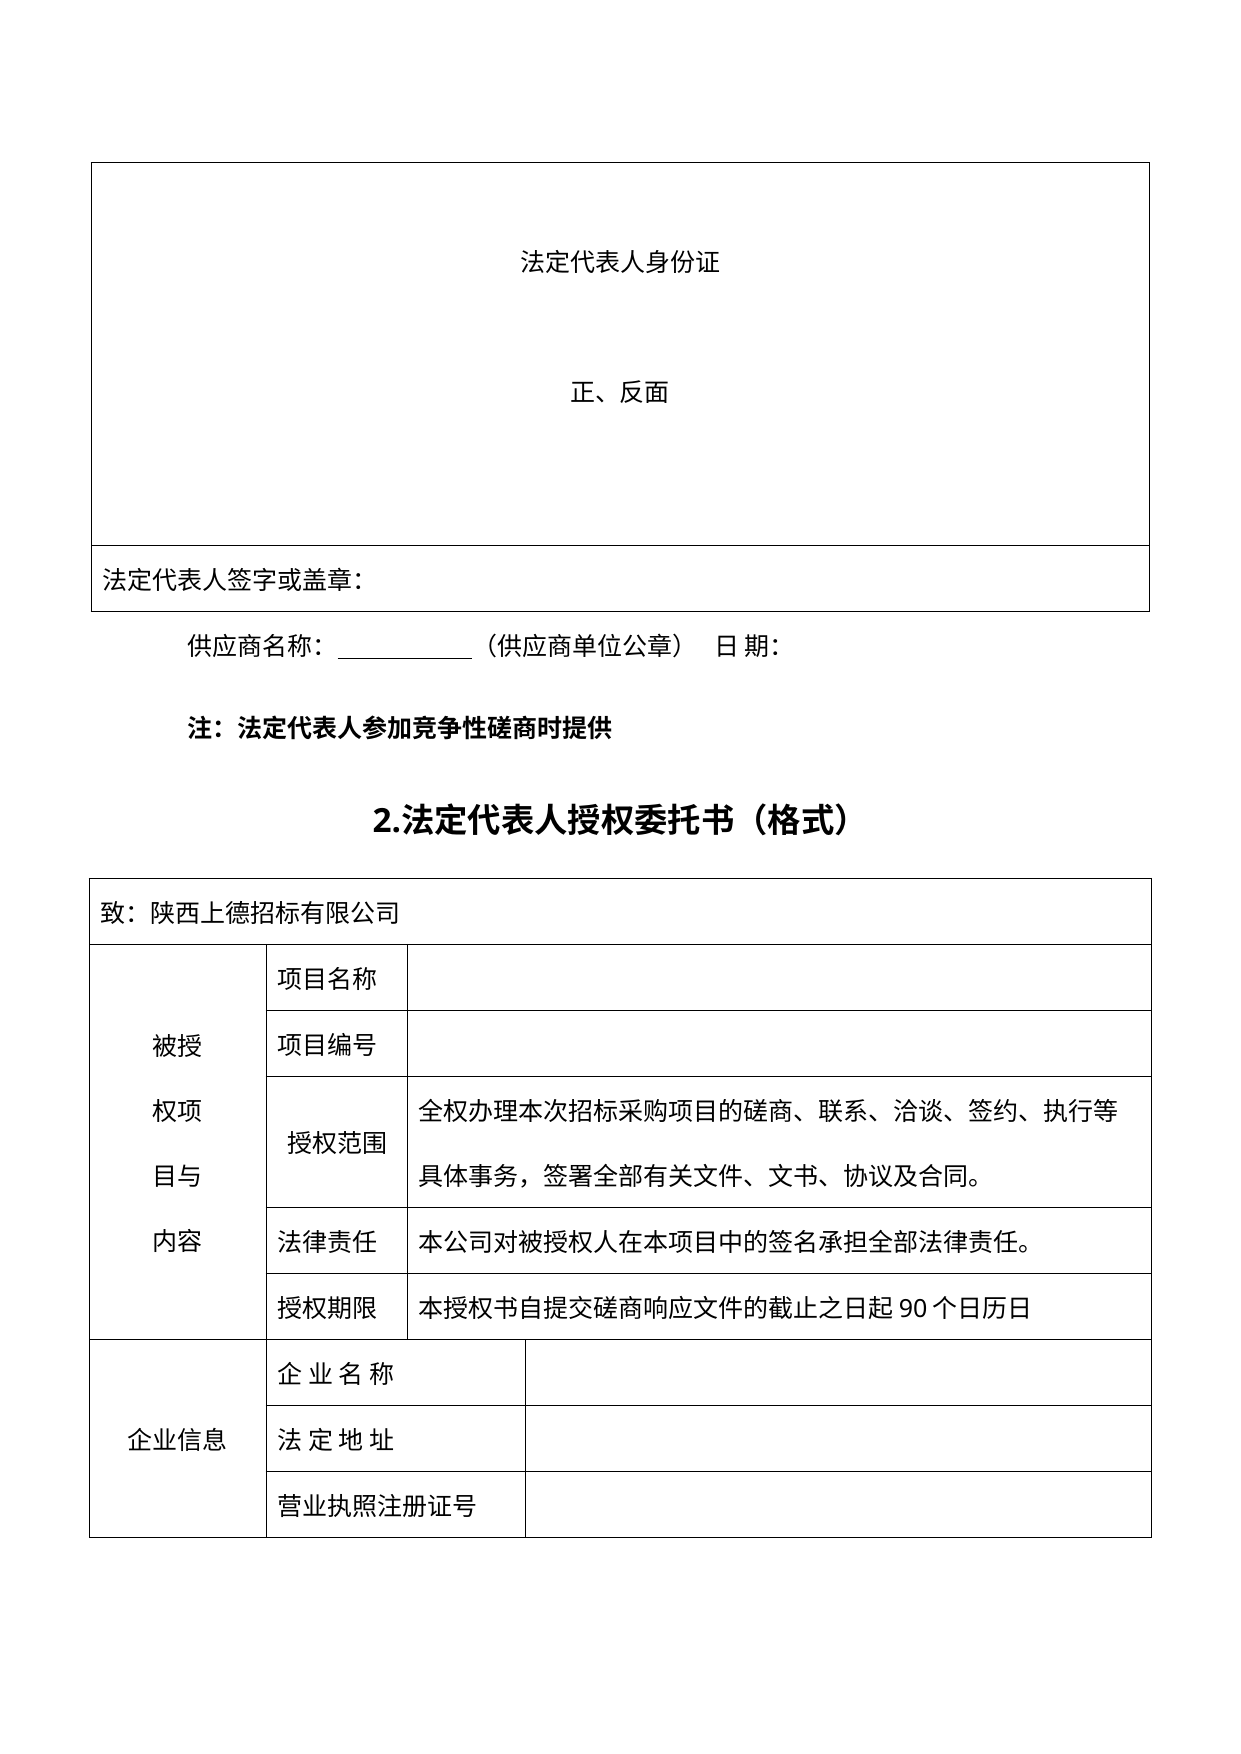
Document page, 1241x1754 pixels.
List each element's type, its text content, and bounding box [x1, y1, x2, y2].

table_cell 被授 权项 目与 内容 [90, 945, 266, 1339]
table_cell 营业执照注册证号 [267, 1472, 525, 1537]
table_cell 企业信息 [90, 1340, 266, 1537]
table_cell 法定代表人签字或盖章： [92, 546, 1149, 611]
table_cell 法定代表人身份证 正、反面 [92, 163, 1149, 545]
table_cell 项目编号 [267, 1011, 407, 1076]
table_cell [526, 1406, 1151, 1471]
text 2.法定代表人授权委托书（格式） [187, 786, 1053, 851]
table_cell 授权范围 [267, 1077, 407, 1207]
table_cell 项目名称 [267, 945, 407, 1010]
table_cell 法律责任 [267, 1208, 407, 1273]
text 供应商名称： （供应商单位公章） 日 期： [187, 612, 1053, 677]
table_cell 授权期限 [267, 1274, 407, 1339]
table_cell 企 业 名 称 [267, 1340, 525, 1405]
table_cell [408, 1011, 1151, 1076]
table_cell [526, 1340, 1151, 1405]
text 注：法定代表人参加竞争性磋商时提供 [187, 694, 1053, 759]
table_cell 本公司对被授权人在本项目中的签名承担全部法律责任。 [408, 1208, 1151, 1273]
table_cell 本授权书自提交磋商响应文件的截止之日起90个日历日 [408, 1274, 1151, 1339]
table_cell [408, 945, 1151, 1010]
table_cell [526, 1472, 1151, 1537]
table_cell 法 定 地 址 [267, 1406, 525, 1471]
table_header 致：陕西上德招标有限公司 [90, 879, 1151, 944]
table_cell 全权办理本次招标采购项目的磋商、联系、洽谈、签约、执行等具体事务，签署全部有关文件、文书、协议及合同。 [408, 1077, 1151, 1207]
